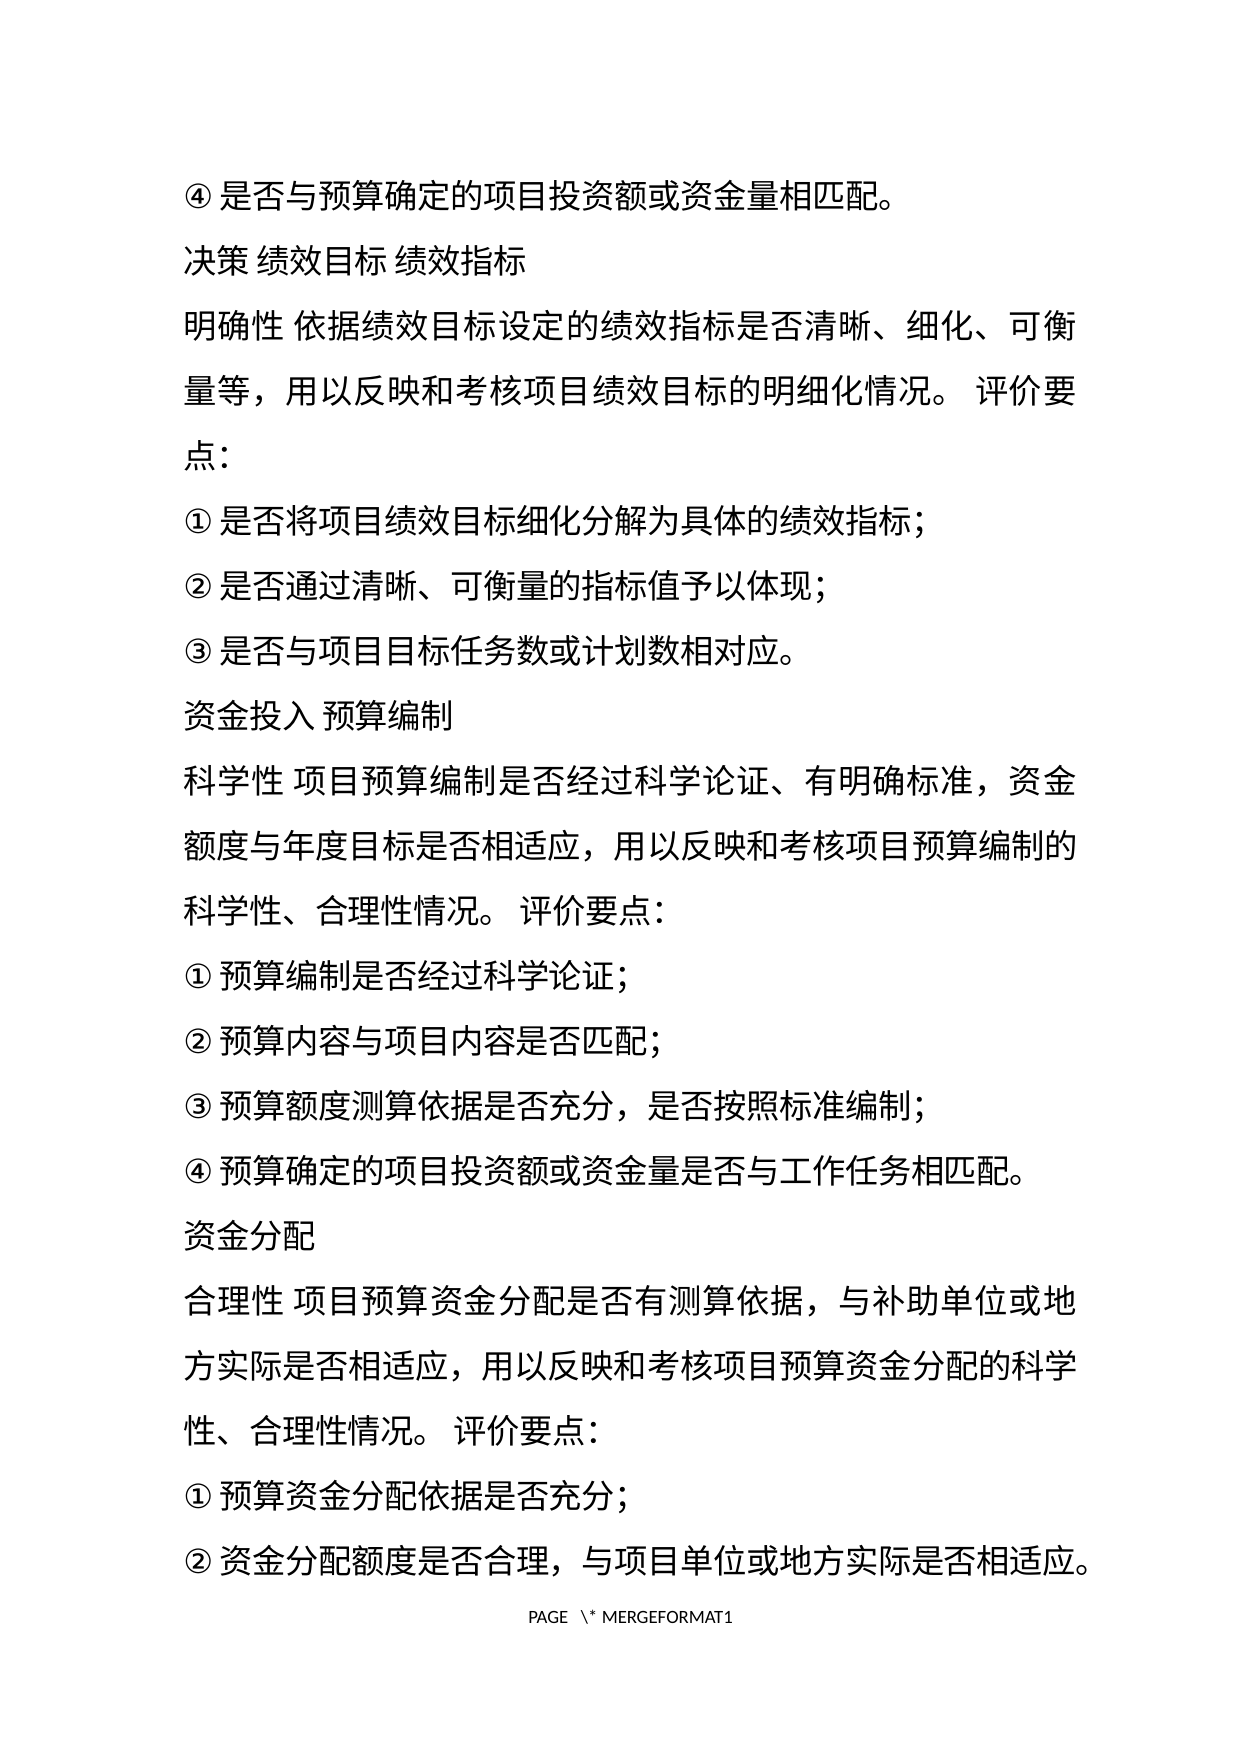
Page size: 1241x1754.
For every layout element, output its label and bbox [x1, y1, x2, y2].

text [183, 162, 1078, 1592]
